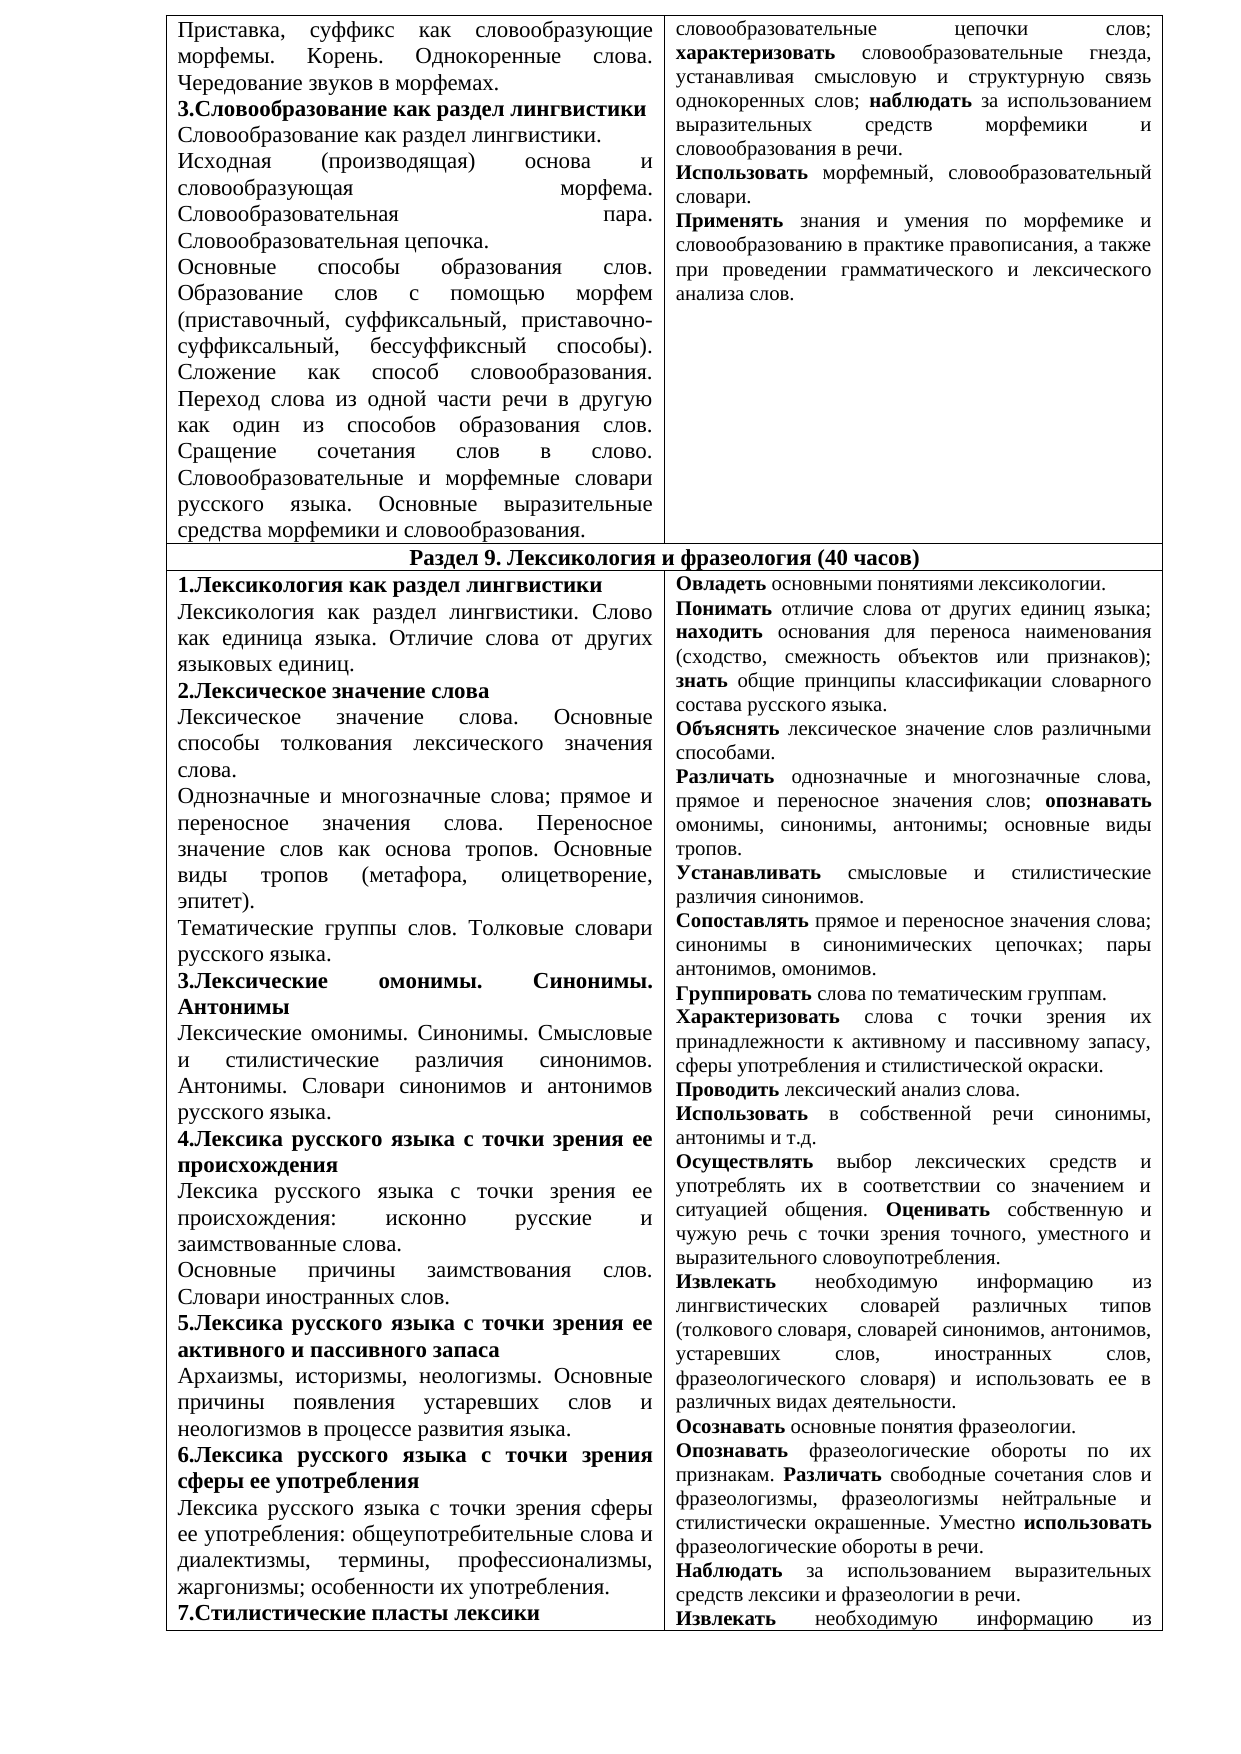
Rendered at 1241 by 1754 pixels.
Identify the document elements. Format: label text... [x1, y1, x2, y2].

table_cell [665, 571, 1162, 1630]
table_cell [167, 571, 664, 1630]
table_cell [167, 16, 664, 543]
table_cell Раздел 9. Лексикология и фразеология (40 часов) [167, 544, 1162, 570]
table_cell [665, 16, 1162, 543]
